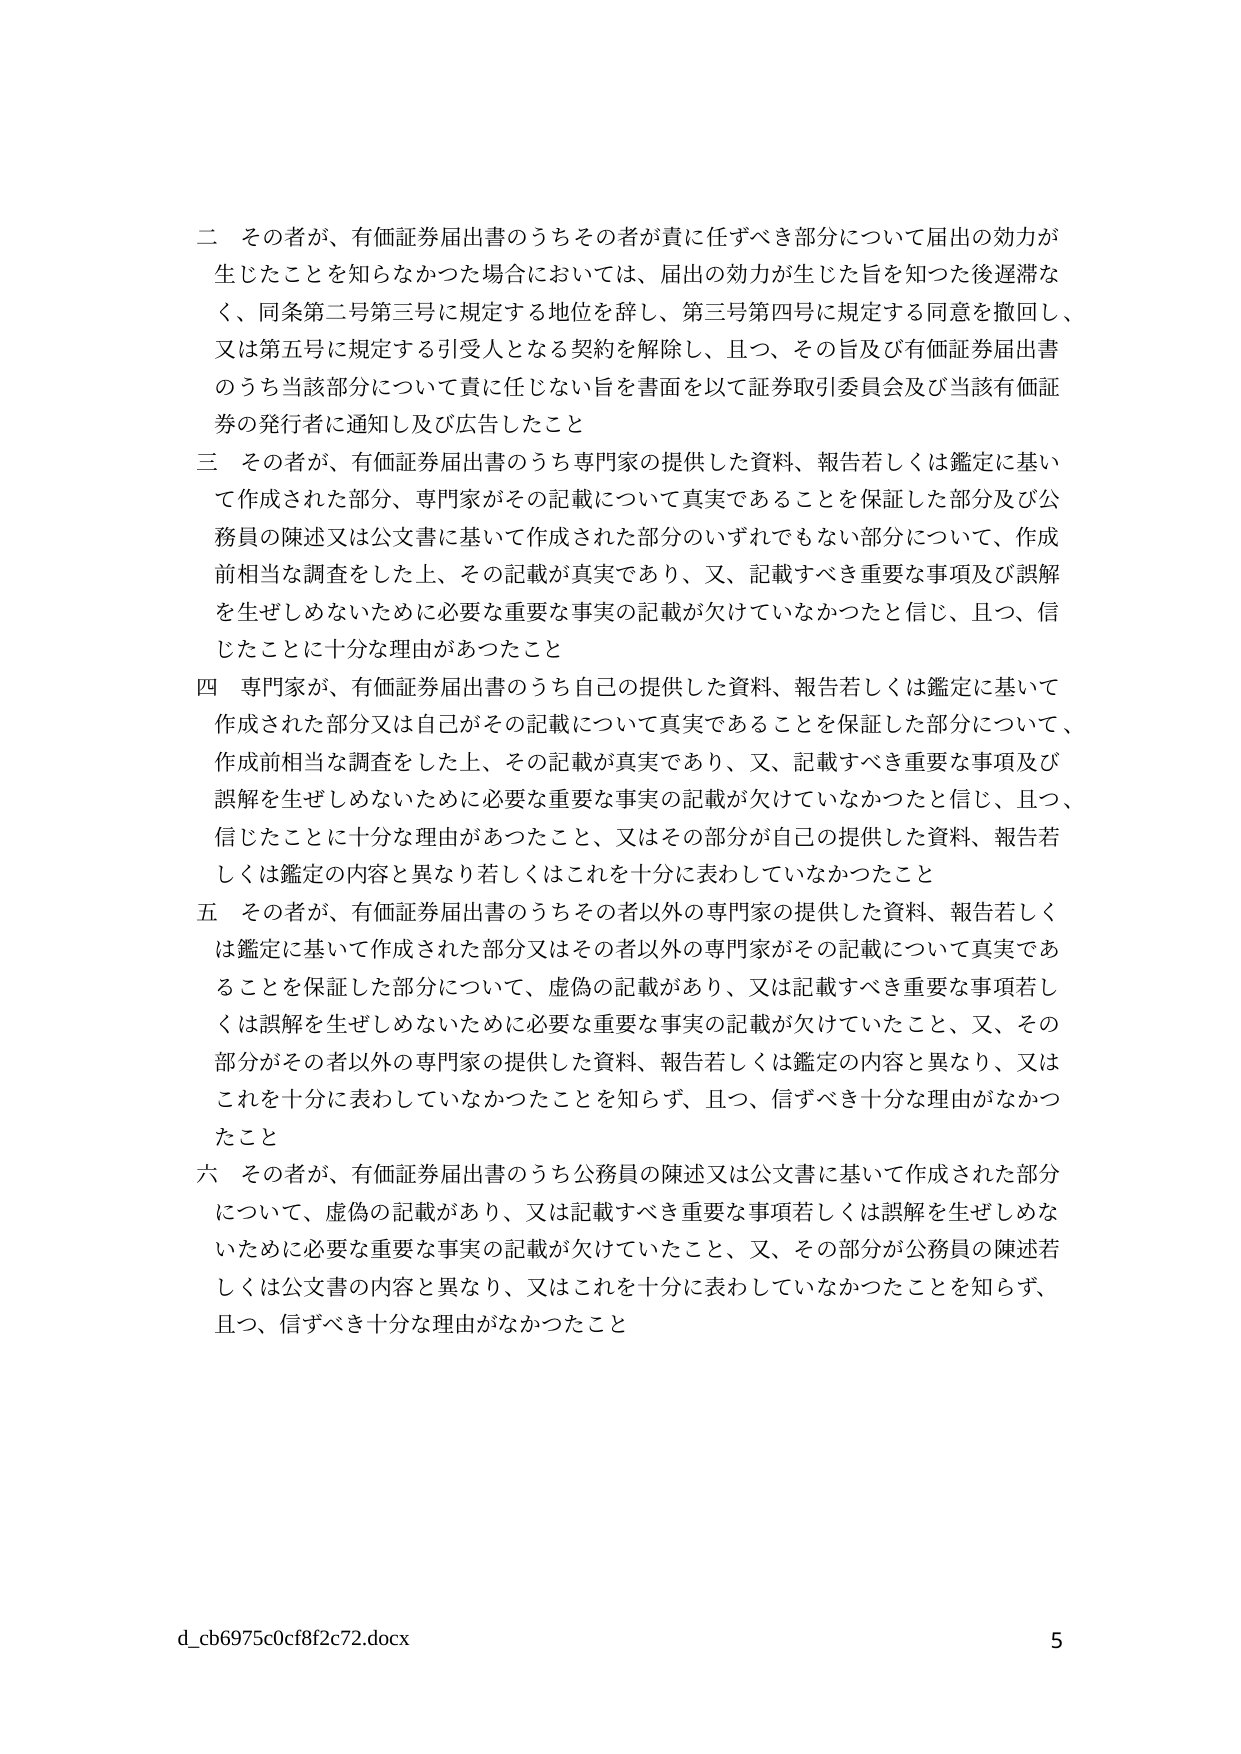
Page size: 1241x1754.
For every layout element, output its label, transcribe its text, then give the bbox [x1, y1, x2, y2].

text 二 その者が、有価証券届出書のうちその者が責に任ずべき部分について届出の効力が生じたことを知らなかつた場合においては、届出の効力が生じた旨を知つた後遅滞なく、同条第二号第三号に規定する地位を辞し、第三号第四号に規定する同意を撤回し、又は第五号に規定する引受人となる契約を解除し、且つ、その旨及び有価証券届出書のうち当該部分について責に任じない旨を書面を以て証券取引委員会及び当該有価証券の発行者に通知し及び広告したこと [196, 217, 1063, 442]
text 六 その者が、有価証券届出書のうち公務員の陳述又は公文書に基いて作成された部分について、虚偽の記載があり、又は記載すべき重要な事項若しくは誤解を生ぜしめないために必要な重要な事実の記載が欠けていたこと、又、その部分が公務員の陳述若しくは公文書の内容と異なり、又はこれを十分に表わしていなかつたことを知らず、且つ、信ずべき十分な理由がなかつたこと [196, 1154, 1063, 1342]
text 四 専門家が、有価証券届出書のうち自己の提供した資料、報告若しくは鑑定に基いて作成された部分又は自己がその記載について真実であることを保証した部分について、作成前相当な調査をした上、その記載が真実であり、又、記載すべき重要な事項及び誤解を生ぜしめないために必要な重要な事実の記載が欠けていなかつたと信じ、且つ、信じたことに十分な理由があつたこと、又はその部分が自己の提供した資料、報告若しくは鑑定の内容と異なり若しくはこれを十分に表わしていなかつたこと [196, 667, 1063, 892]
text 三 その者が、有価証券届出書のうち専門家の提供した資料、報告若しくは鑑定に基いて作成された部分、専門家がその記載について真実であることを保証した部分及び公務員の陳述又は公文書に基いて作成された部分のいずれでもない部分について、作成前相当な調査をした上、その記載が真実であり、又、記載すべき重要な事項及び誤解を生ぜしめないために必要な重要な事実の記載が欠けていなかつたと信じ、且つ、信じたことに十分な理由があつたこと [196, 442, 1063, 667]
text 五 その者が、有価証券届出書のうちその者以外の専門家の提供した資料、報告若しくは鑑定に基いて作成された部分又はその者以外の専門家がその記載について真実であることを保証した部分について、虚偽の記載があり、又は記載すべき重要な事項若しくは誤解を生ぜしめないために必要な重要な事実の記載が欠けていたこと、又、その部分がその者以外の専門家の提供した資料、報告若しくは鑑定の内容と異なり、又はこれを十分に表わしていなかつたことを知らず、且つ、信ずべき十分な理由がなかつたこと [196, 892, 1063, 1154]
